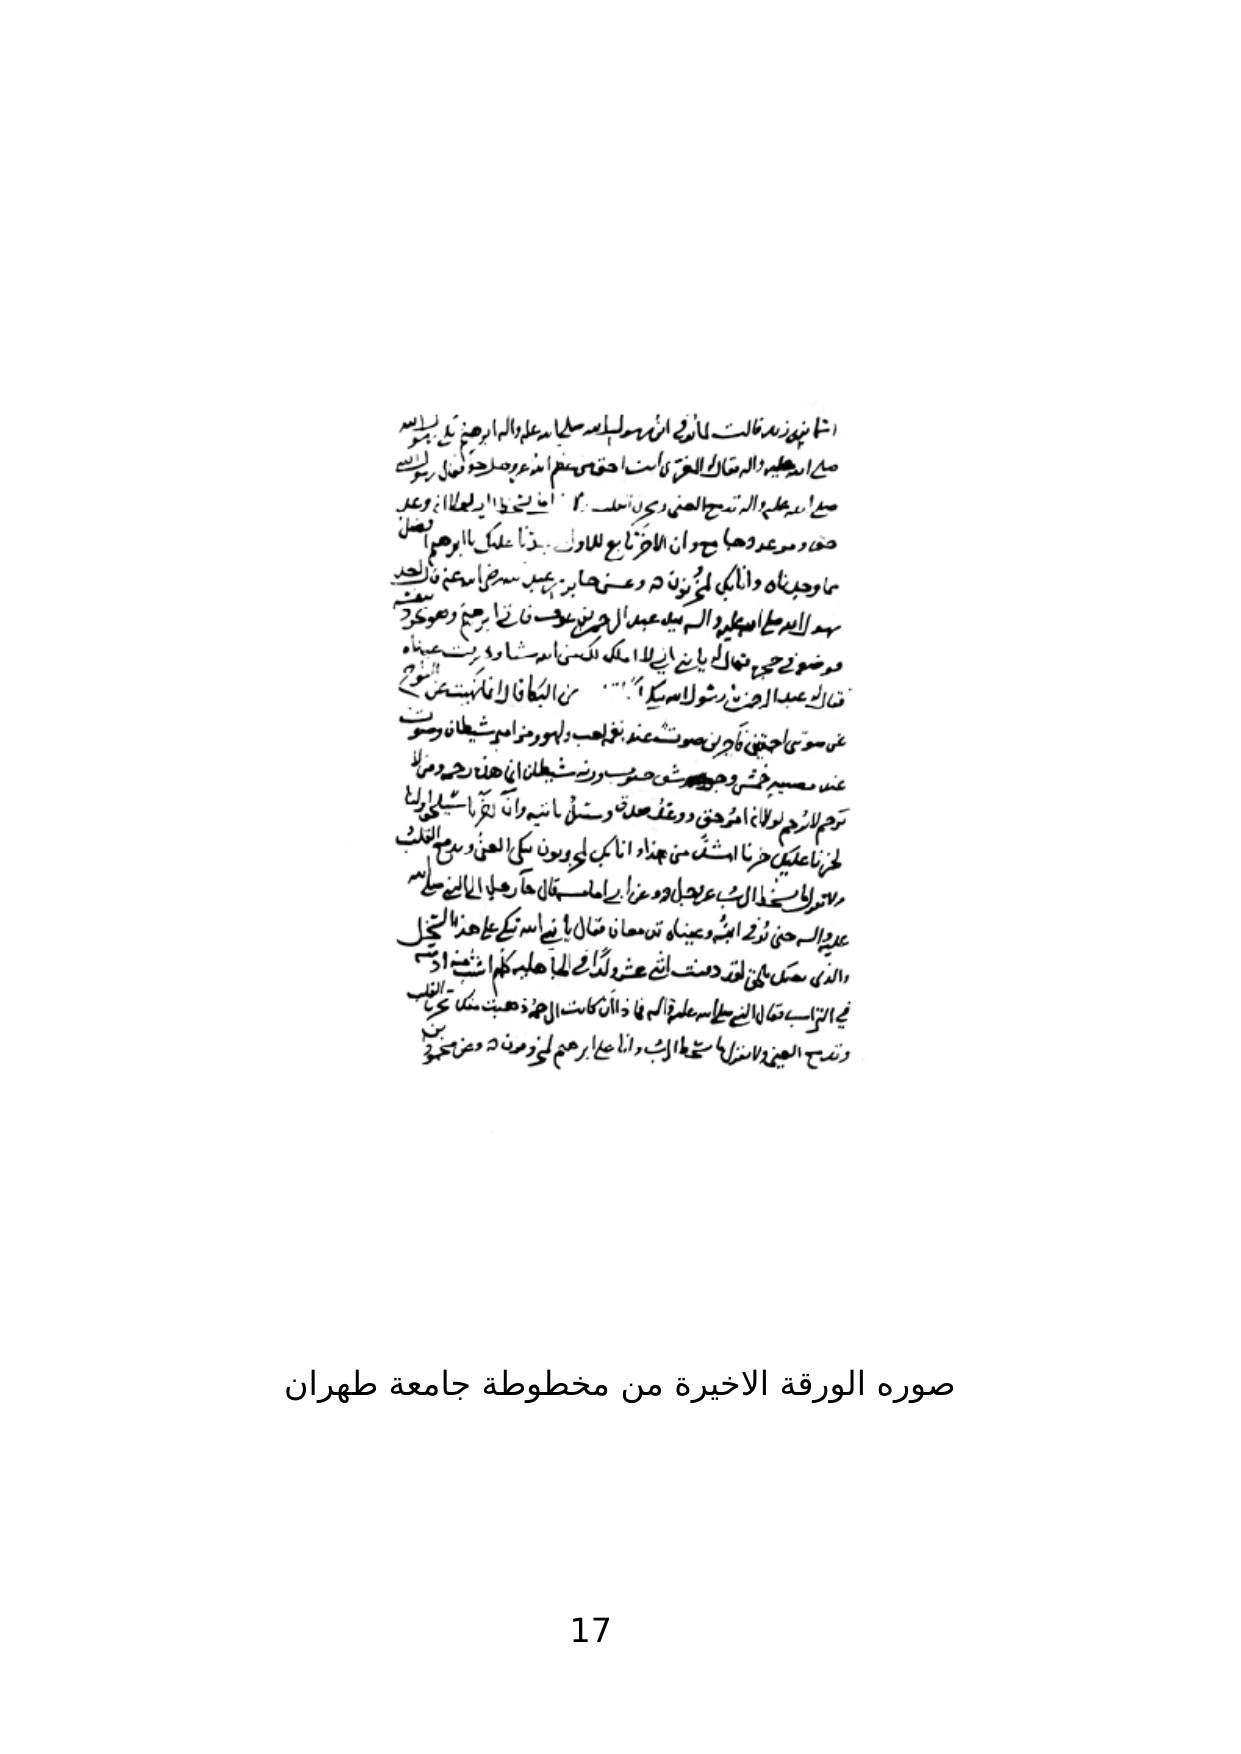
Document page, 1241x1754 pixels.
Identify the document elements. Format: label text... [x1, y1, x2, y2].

picture [236, 150, 1004, 1365]
text صوره الورقة الاخيرة من مخطوطة جامعة طهران [237, 1365, 1003, 1403]
